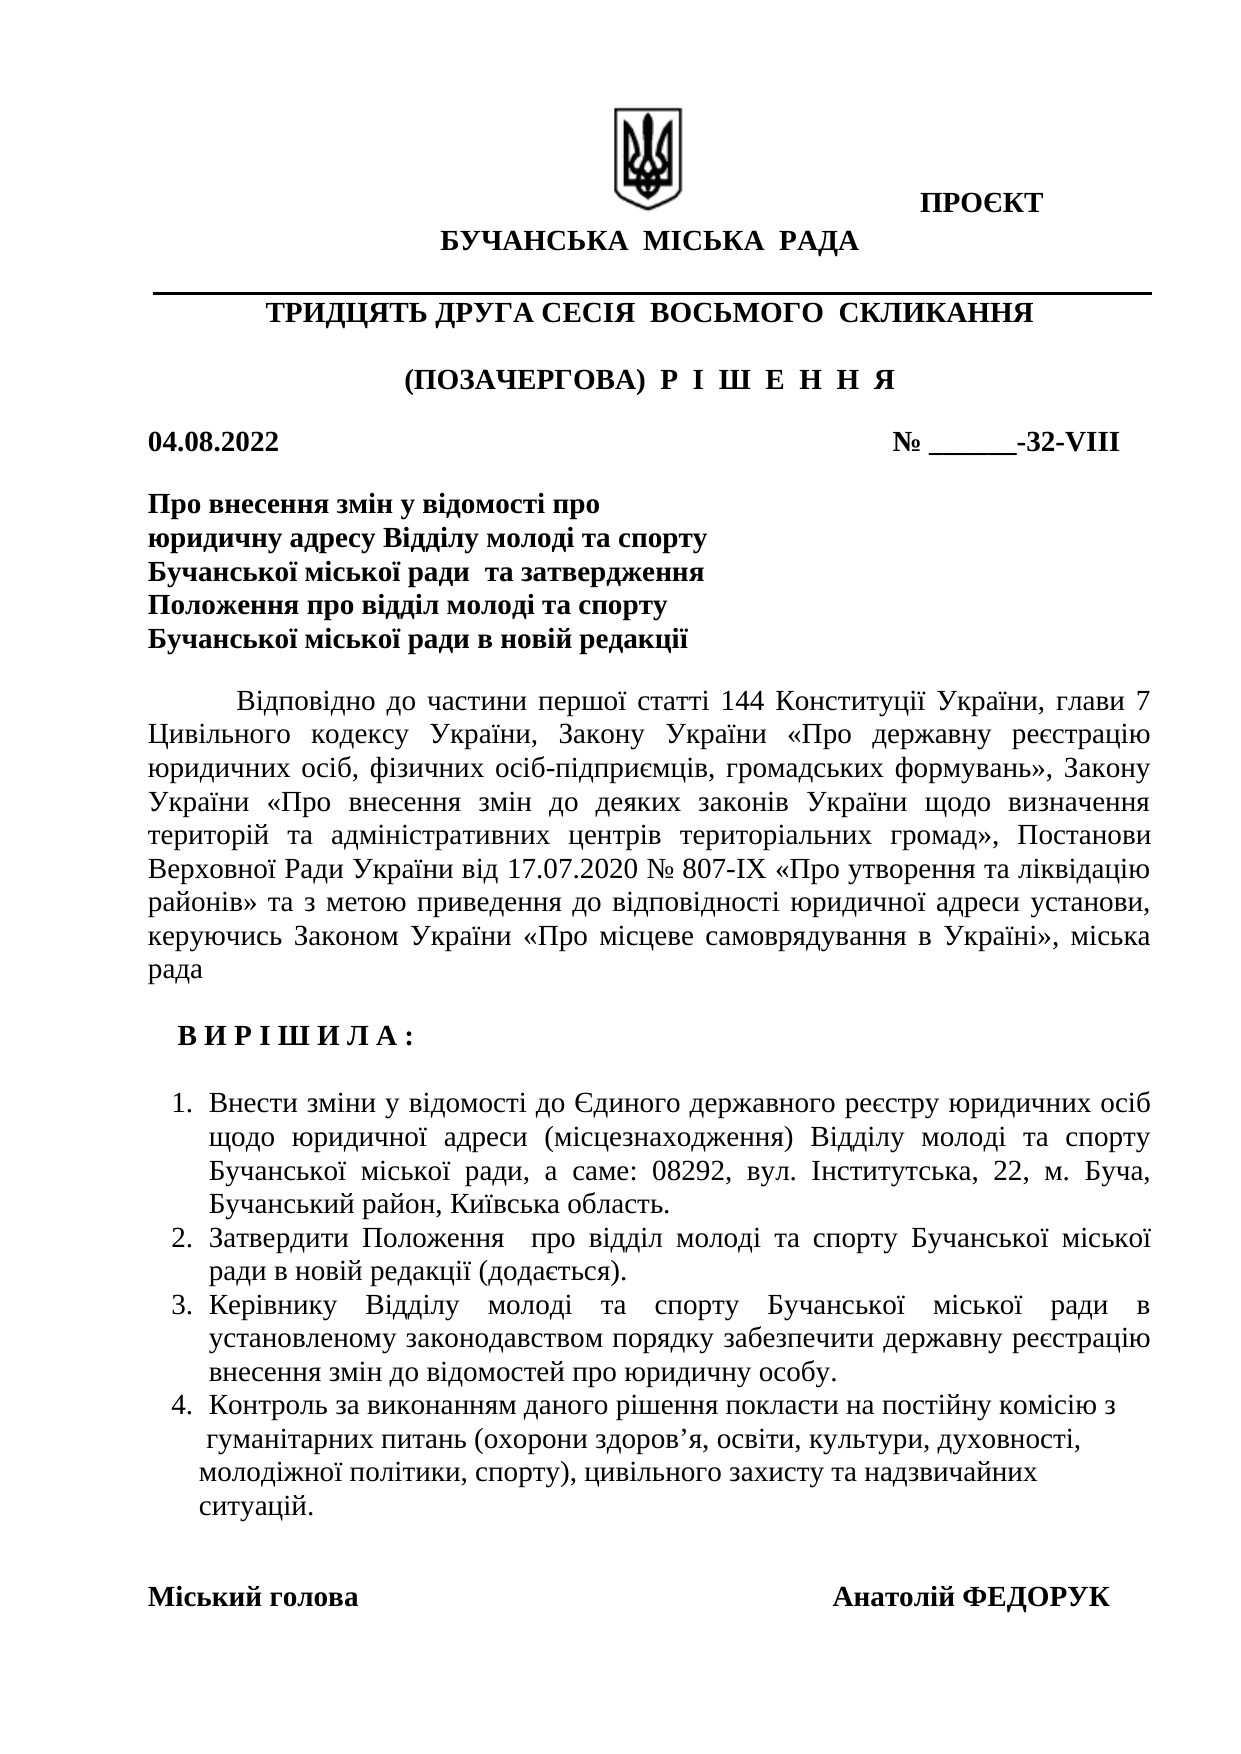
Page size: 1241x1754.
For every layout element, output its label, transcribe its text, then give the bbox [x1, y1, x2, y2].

list Затвердити Положення про відділ молоді та спорту Бучанської міської ради в новій редакції (додається). [171, 1220, 1152, 1287]
text Бучанської міської ради в новій редакції [148, 621, 1152, 654]
text молодіжної політики, спорту), цивільного захисту та надзвичайних [148, 1454, 1152, 1488]
text 04.08.2022 № ______-32-VIIІ [148, 424, 1152, 458]
text Бучанської міської ради та затвердження [148, 554, 1152, 587]
text Міський голова Анатолій ФЕДОРУК [148, 1579, 1152, 1613]
text В И Р І Ш И Л А : [148, 1018, 1152, 1052]
text гуманітарних питань (охорони здоров’я, освіти, культури, духовності, [148, 1421, 1152, 1454]
text Про внесення змін у відомості про [148, 487, 1152, 520]
text юридичну адресу Відділу молоді та спорту [148, 520, 1152, 554]
text БУЧАНСЬКА МІСЬКА РАДА [148, 223, 1152, 257]
text ситуацій. [148, 1488, 1152, 1522]
text ТРИДЦЯТЬ ДРУГА СЕСІЯ ВОСЬМОГО СКЛИКАННЯ [148, 295, 1152, 328]
list Керівнику Відділу молоді та спорту Бучанської міської ради в установленому законодавством порядку забезпечити державну реєстрацію внесення змін до відомостей про юридичну особу. [171, 1287, 1152, 1387]
text (ПОЗАЧЕРГОВА) Р І Ш Е Н Н Я [148, 362, 1152, 396]
picture [613, 107, 684, 212]
text Положення про відділ молоді та спорту [148, 587, 1152, 621]
text ПРОЄКТ [148, 107, 1152, 218]
list Контроль за виконанням даного рішення покласти на постійну комісію з [171, 1387, 1152, 1421]
list Внести зміни у відомості до Єдиного державного реєстру юридичних осіб щодо юридичної адреси (місцезнаходження) Відділу молоді та спорту Бучанської міської ради, а саме: 08292, вул. Інститутська, 22, м. Буча, Бучанський район, Київська область. [171, 1086, 1152, 1220]
text Відповідно до частини першої статті 144 Конституції України, глави 7 Цивільного кодексу України, Закону України «Про державну реєстрацію юридичних осіб, фізичних осіб-підприємців, громадських формувань», Закону України «Про внесення змін до деяких законів України щодо визначення територій та адміністративних центрів територіальних громад», Постанови Верховної Ради України від 17.07.2020 № 807-ІХ «Про утворення та ліквідацію районів» та з метою приведення до відповідності юридичної адреси установи, керуючись Законом України «Про місцеве самоврядування в Україні», міська рада [148, 683, 1152, 985]
